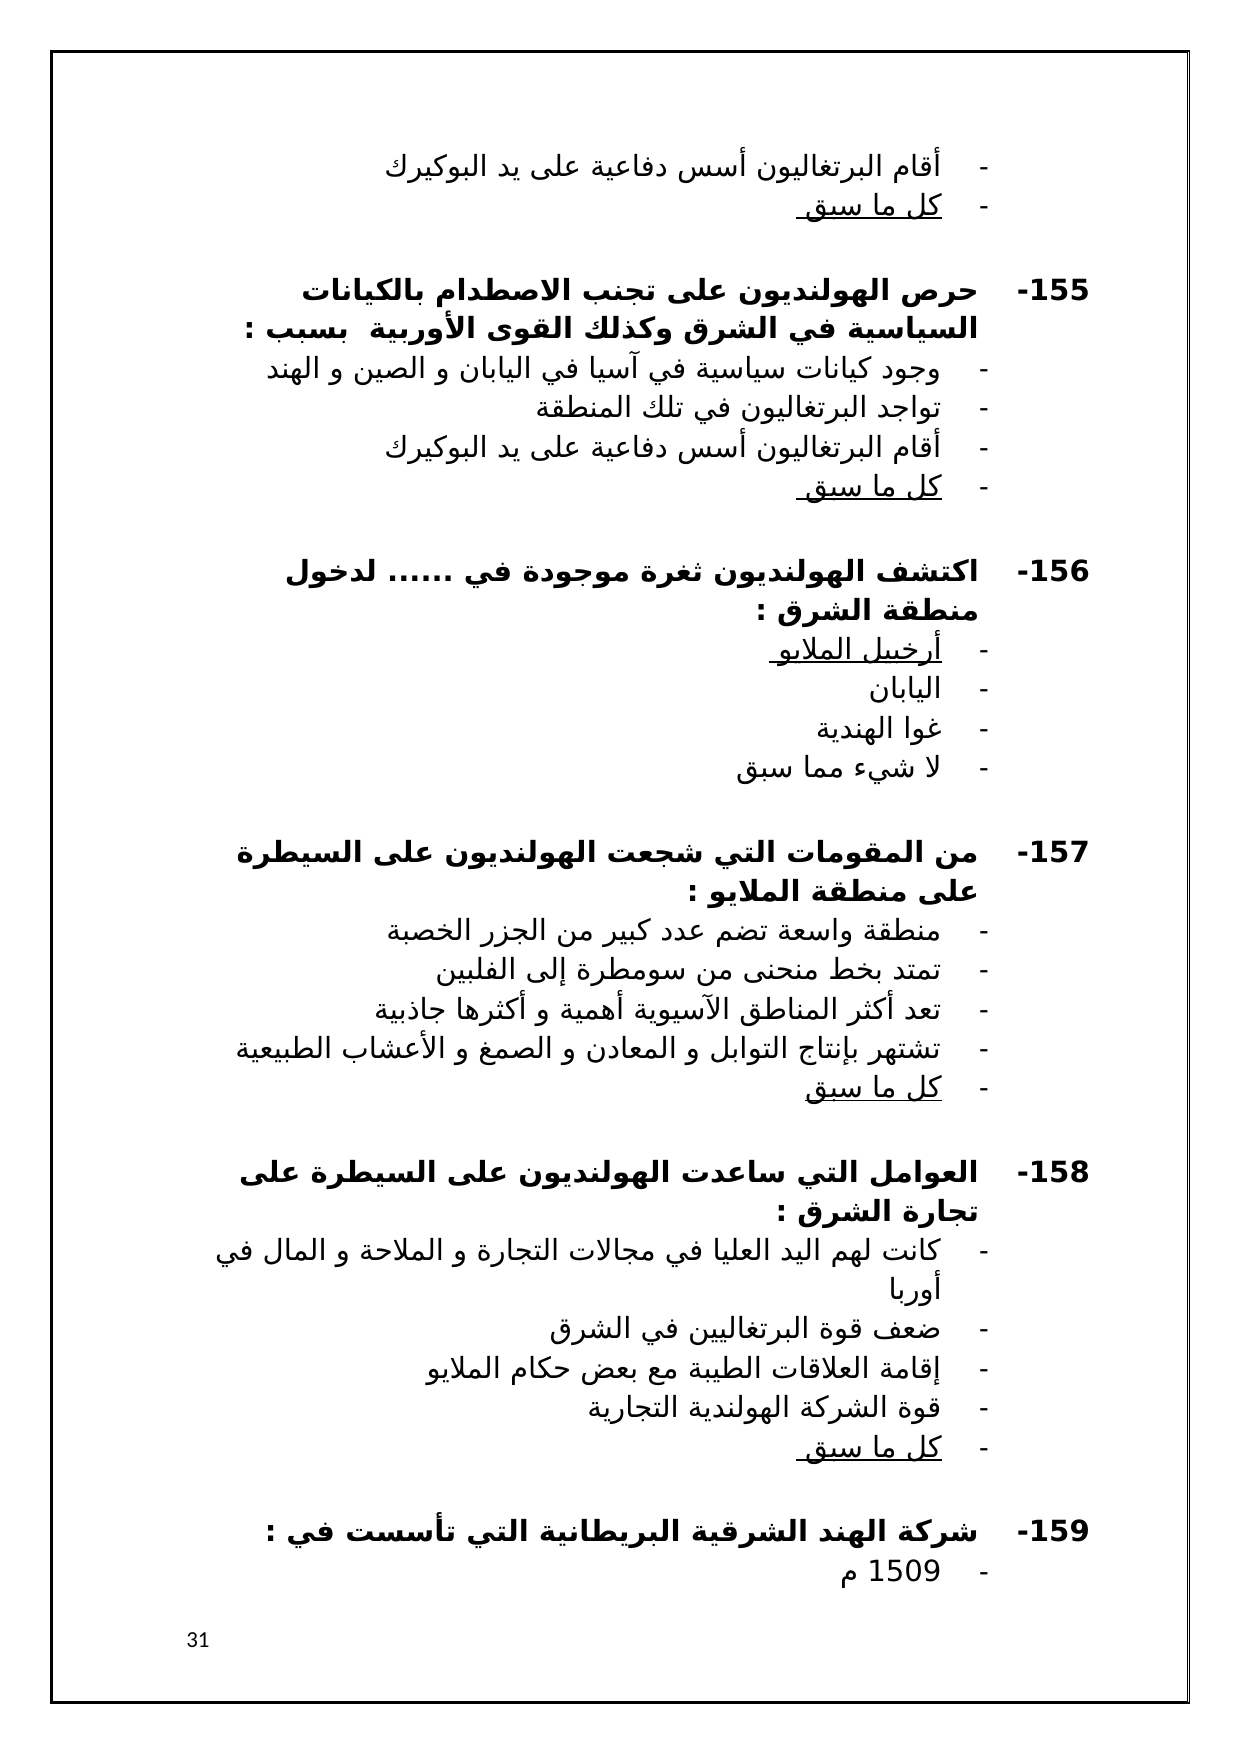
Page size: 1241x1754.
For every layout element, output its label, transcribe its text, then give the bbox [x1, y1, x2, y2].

list كل ما سبق [186, 188, 979, 222]
list اكتشف الهولنديون ثغرة موجودة في ...... لدخول منطقة الشرق : [186, 554, 1017, 627]
list لا شيء مما سبق [186, 750, 979, 784]
list 1509 م [186, 1554, 979, 1588]
list من المقومات التي شجعت الهولنديون على السيطرة على منطقة الملايو : [186, 835, 1017, 908]
list كل ما سبق [186, 469, 979, 503]
list ضعف قوة البرتغاليين في الشرق [186, 1312, 979, 1346]
list شركة الهند الشرقية البريطانية التي تأسست في : [186, 1515, 1017, 1549]
list تواجد البرتغاليون في تلك المنطقة [186, 390, 979, 424]
list تشتهر بإنتاج التوابل و المعادن و الصمغ و الأعشاب الطبيعية [186, 1031, 979, 1065]
list إقامة العلاقات الطيبة مع بعض حكام الملايو [186, 1351, 979, 1385]
list منطقة واسعة تضم عدد كبير من الجزر الخصبة [186, 913, 979, 947]
list أقام البرتغاليون أسس دفاعية على يد البوكيرك [186, 148, 979, 183]
list تعد أكثر المناطق الآسيوية أهمية و أكثرها جاذبية [186, 992, 979, 1026]
list أرخبيل الملايو [186, 632, 979, 666]
list كل ما سبق [186, 1070, 979, 1105]
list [186, 351, 979, 385]
list أقام البرتغاليون أسس دفاعية على يد البوكيرك [186, 429, 979, 464]
list غوا الهندية [186, 711, 979, 745]
list كل ما سبق [186, 1430, 979, 1464]
list كانت لهم اليد العليا في مجالات التجارة و الملاحة و المال في أوربا [186, 1233, 979, 1307]
list العوامل التي ساعدت الهولنديون على السيطرة على تجارة الشرق : [186, 1155, 1017, 1228]
list تمتد بخط منحنى من سومطرة إلى الفلبين [186, 952, 979, 987]
list حرص الهولنديون على تجنب الاصطدام بالكيانات السياسية في الشرق وكذلك القوى الأوربية بسبب : [186, 273, 1017, 346]
list اليابان [186, 671, 979, 706]
list قوة الشركة الهولندية التجارية [186, 1390, 979, 1424]
